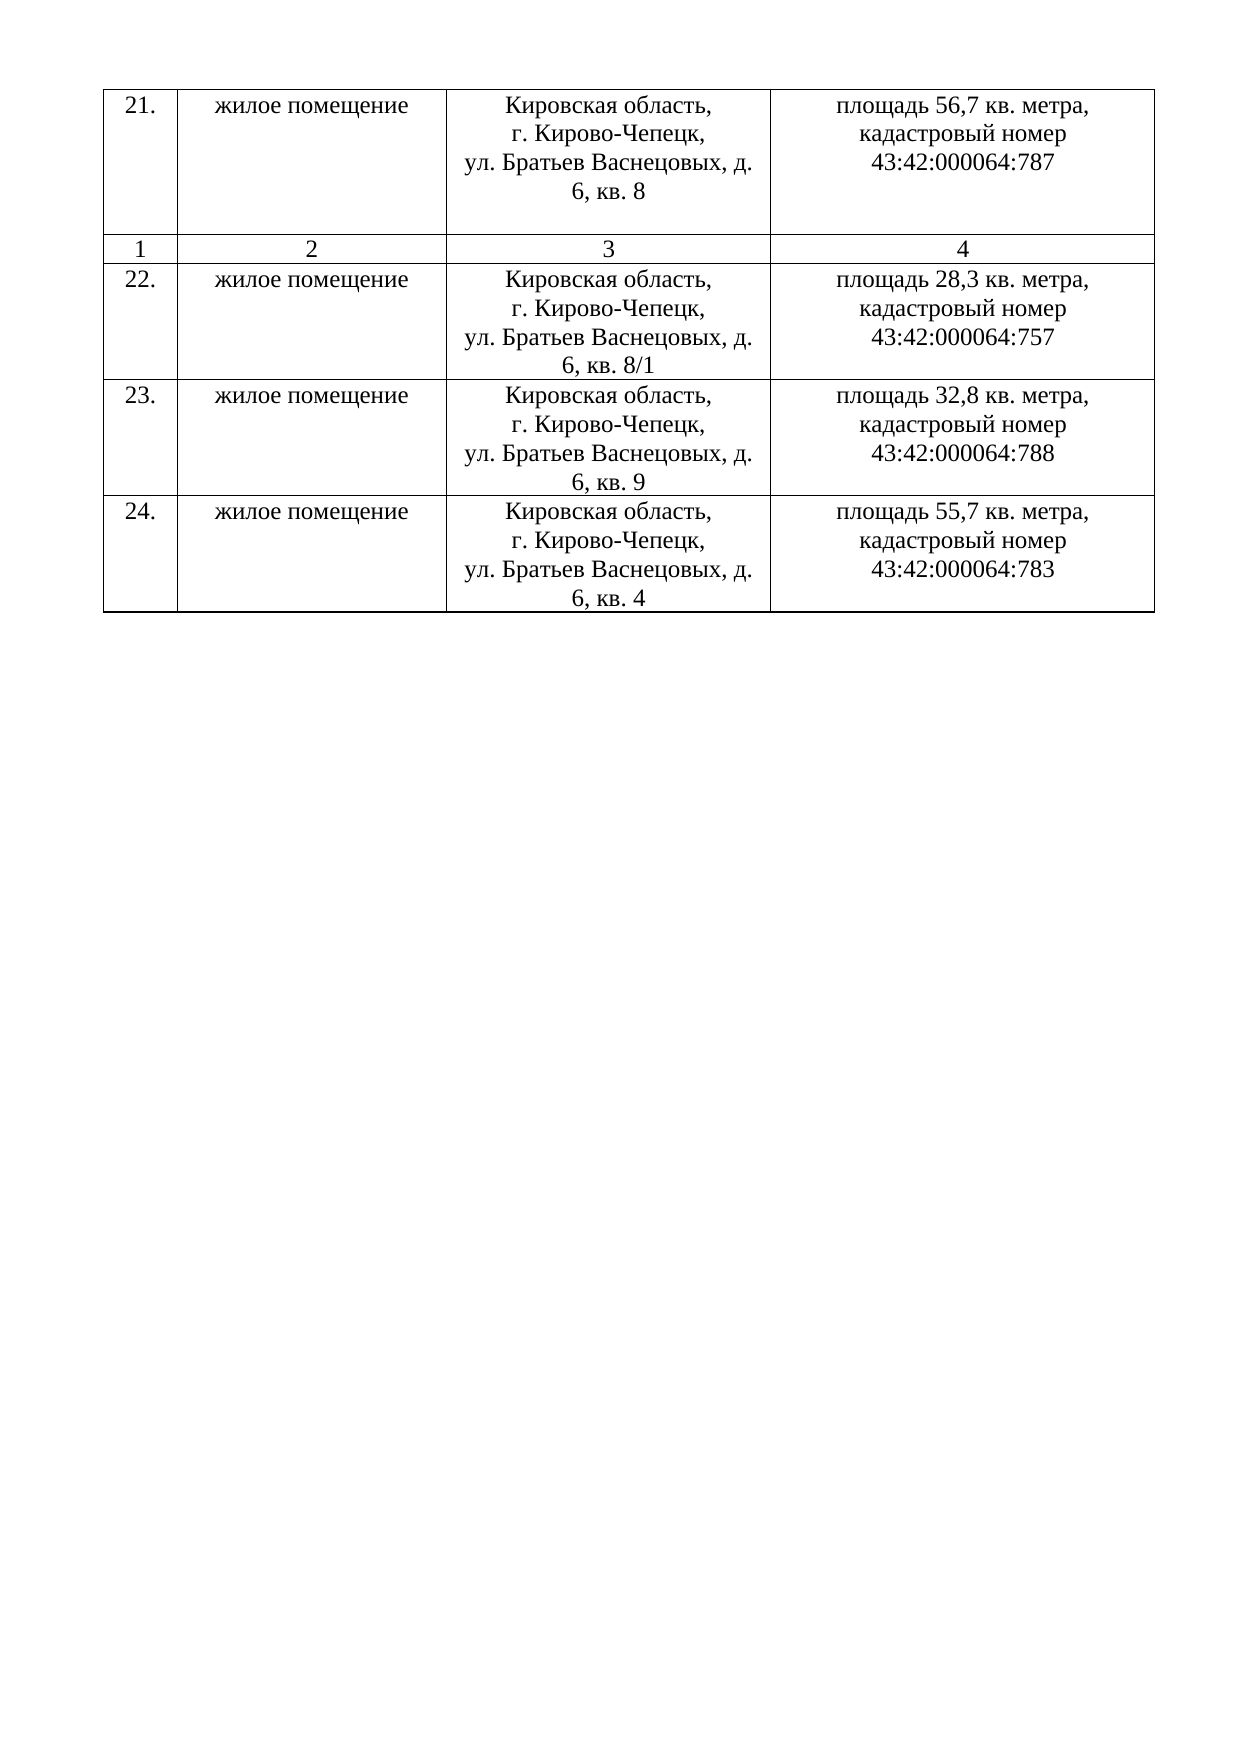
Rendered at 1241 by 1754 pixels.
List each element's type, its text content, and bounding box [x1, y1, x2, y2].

table_cell 3 [447, 235, 770, 263]
table_cell площадь 28,3 кв. метра, кадастровый номер 43:42:000064:757 [771, 264, 1154, 379]
table_cell 4 [771, 235, 1154, 263]
table_cell площадь 32,8 кв. метра, кадастровый номер 43:42:000064:788 [771, 380, 1154, 495]
table_cell Кировская область, г. Кирово-Чепецк, ул. Братьев Васнецовых, д. 6, кв. 4 [447, 496, 770, 611]
table_cell жилое помещение [178, 264, 446, 379]
table_cell 21. [104, 90, 177, 233]
table_cell Кировская область, г. Кирово-Чепецк, ул. Братьев Васнецовых, д. 6, кв. 9 [447, 380, 770, 495]
table_cell площадь 56,7 кв. метра, кадастровый номер 43:42:000064:787 [771, 90, 1154, 233]
table_cell 2 [178, 235, 446, 263]
table_cell жилое помещение [178, 496, 446, 611]
table_cell жилое помещение [178, 90, 446, 233]
table_cell площадь 55,7 кв. метра, кадастровый номер 43:42:000064:783 [771, 496, 1154, 611]
table_cell 23. [104, 380, 177, 495]
table_cell Кировская область, г. Кирово-Чепецк, ул. Братьев Васнецовых, д. 6, кв. 8 [447, 90, 770, 233]
table_cell 1 [104, 235, 177, 263]
table_cell жилое помещение [178, 380, 446, 495]
table_cell 24. [104, 496, 177, 611]
table_cell Кировская область, г. Кирово-Чепецк, ул. Братьев Васнецовых, д. 6, кв. 8/1 [447, 264, 770, 379]
table_cell 22. [104, 264, 177, 379]
